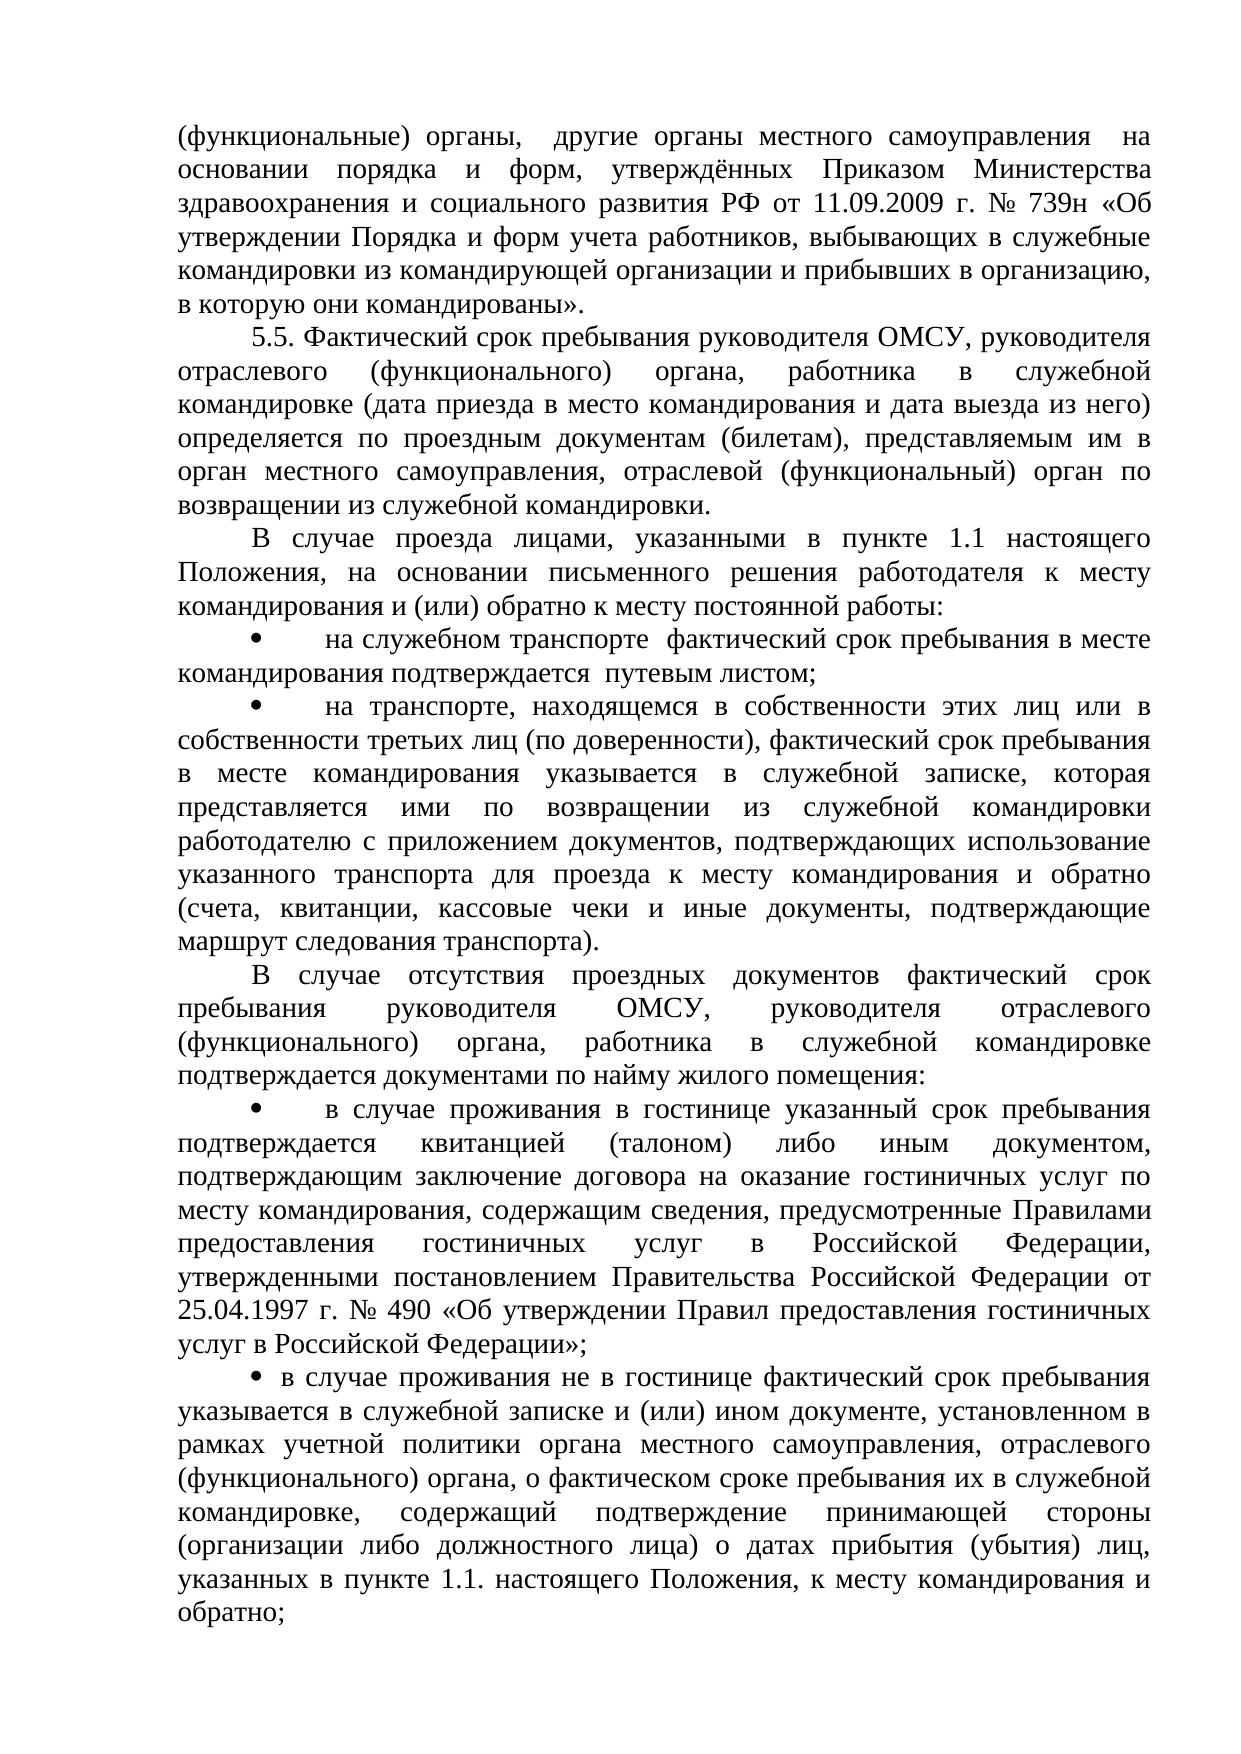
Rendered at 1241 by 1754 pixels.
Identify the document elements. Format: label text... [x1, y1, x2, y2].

text В случае проезда лицами, указанными в пункте 1.1 настоящего Положения, на основании письменного решения работодателя к месту командирования и (или) обратно к месту постоянной работы: [177, 521, 1152, 621]
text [177, 118, 1152, 319]
list на служебном транспорте фактический срок пребывания в месте командирования подтверждается путевым листом; [177, 621, 1152, 688]
list в случае проживания не в гостинице фактический срок пребывания указывается в служебной записке и (или) ином документе, установленном в рамках учетной политики органа местного самоуправления, отраслевого (функционального) органа, о фактическом сроке пребывания их в служебной командировке, содержащий подтверждение принимающей стороны (организации либо должностного лица) о датах прибытия (убытия) лиц, указанных в пункте 1.1. настоящего Положения, к месту командирования и обратно; [177, 1359, 1152, 1628]
list в случае проживания в гостинице указанный срок пребывания подтверждается квитанцией (талоном) либо иным документом, подтверждающим заключение договора на оказание гостиничных услуг по месту командирования, содержащим сведения, предусмотренные Правилами предоставления гостиничных услуг в Российской Федерации, утвержденными постановлением Правительства Российской Федерации от 25.04.1997 г. № 490 «Об утверждении Правил предоставления гостиничных услуг в Российской Федерации»; [177, 1091, 1152, 1359]
list В случае отсутствия проездных документов фактический срок пребывания руководителя ОМСУ, руководителя отраслевого (функционального) органа, работника в служебной командировке подтверждается документами по найму жилого помещения: [177, 957, 1152, 1091]
list на транспорте, находящемся в собственности этих лиц или в собственности третьих лиц (по доверенности), фактический срок пребывания в месте командирования указывается в служебной записке, которая представляется ими по возвращении из служебной командировки работодателю с приложением документов, подтверждающих использование указанного транспорта для проезда к месту командирования и обратно (счета, квитанции, кассовые чеки и иные документы, подтверждающие маршрут следования транспорта). [177, 688, 1152, 957]
text 5.5. Фактический срок пребывания руководителя ОМСУ, руководителя отраслевого (функционального) органа, работника в служебной командировке (дата приезда в место командирования и дата выезда из него) определяется по проездным документам (билетам), представляемым им в орган местного самоуправления, отраслевой (функциональный) орган по возвращении из служебной командировки. [177, 319, 1152, 521]
